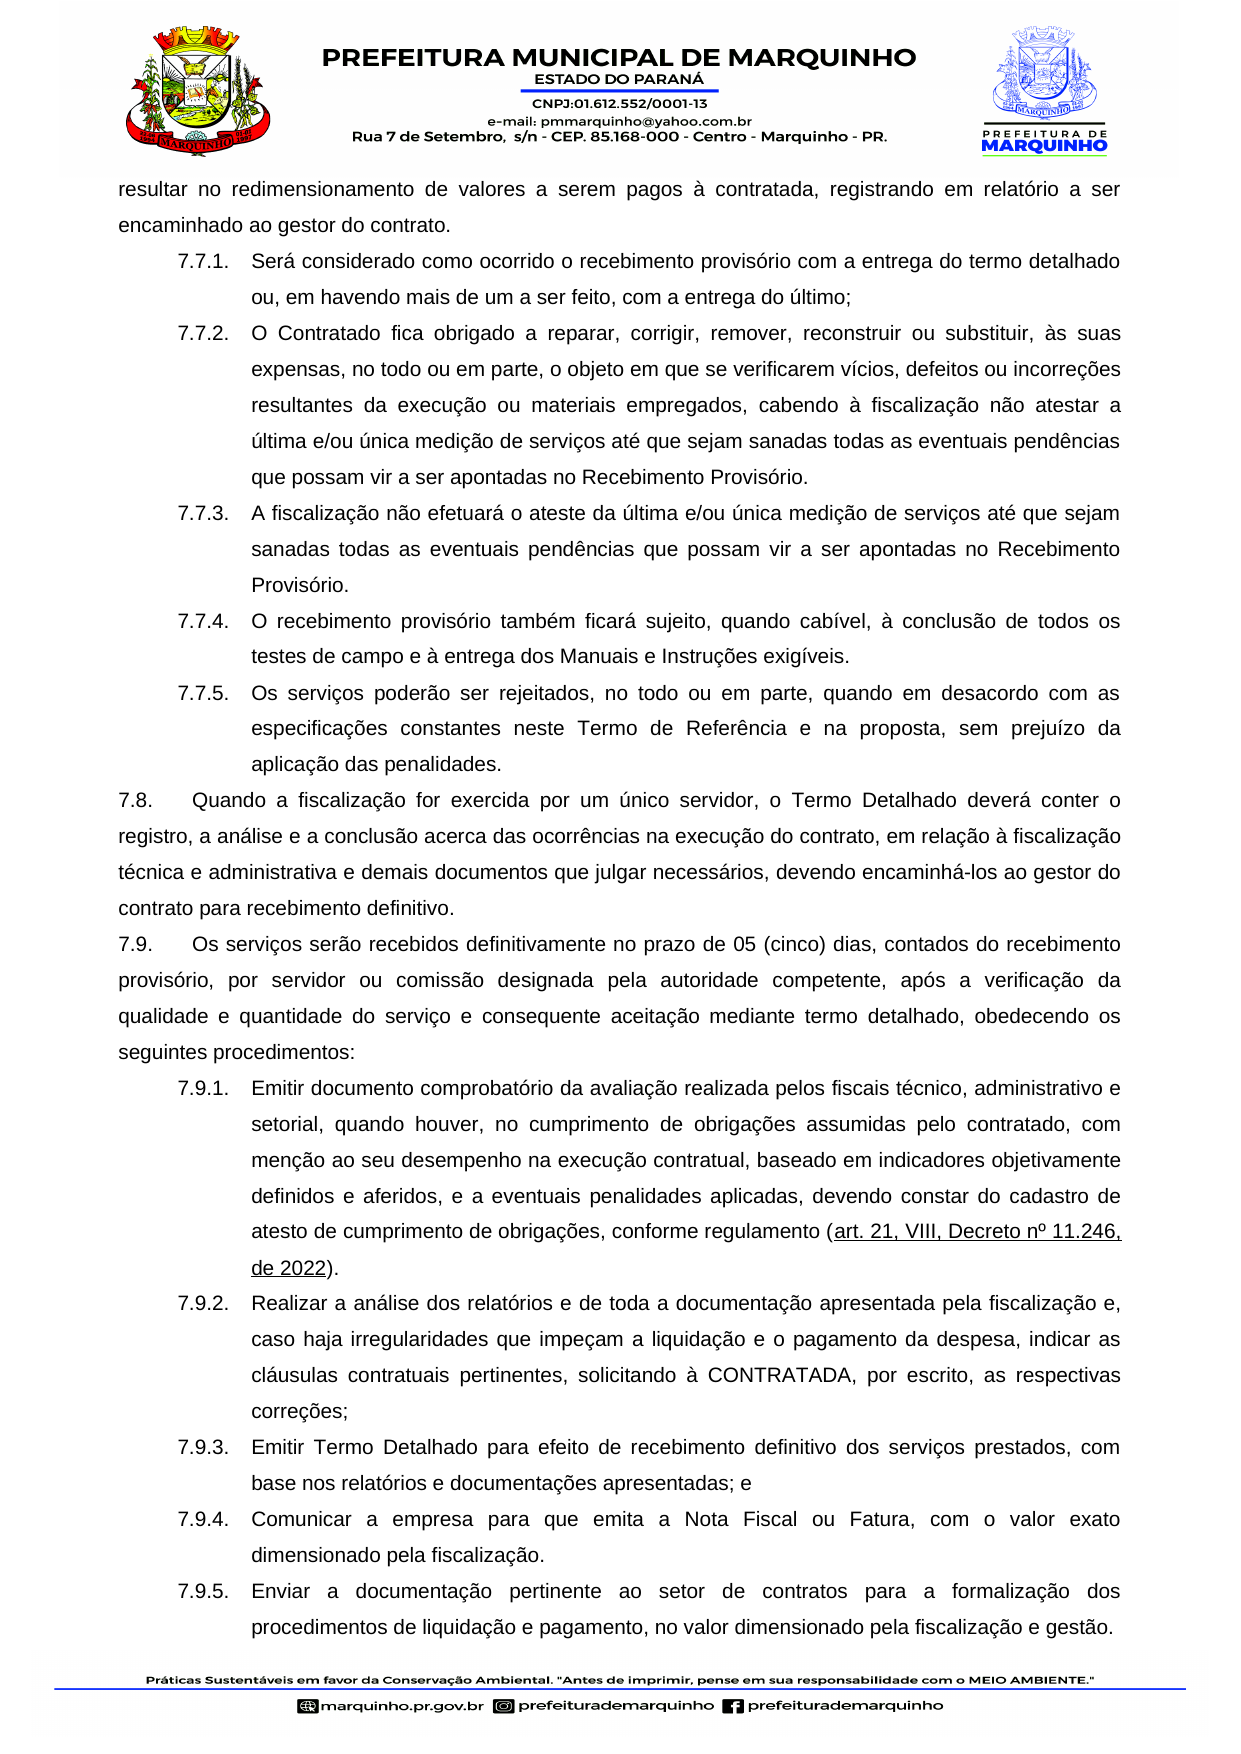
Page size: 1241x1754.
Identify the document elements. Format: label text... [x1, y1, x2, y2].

text Realizar a análise dos relatórios e de toda a documentação apresentada pela fiscalização e, caso haja irregularidades que impeçam a liquidação e o pagamento da despesa, indicar as cláusulas contratuais pertinentes, solicitando à CONTRATADA, por escrito, as respectivas correções; [177, 1291, 1122, 1423]
text A fiscalização não efetuará o ateste da última e/ou única medição de serviços até que sejam sanadas todas as eventuais pendências que possam vir a ser apontadas no Recebimento Provisório. [177, 501, 1122, 596]
text Será considerado como ocorrido o recebimento provisório com a entrega do termo detalhado ou, em havendo mais de um a ser feito, com a entrega do último; [177, 249, 1122, 309]
text Emitir documento comprobatório da avaliação realizada pelos fiscais técnico, administrativo e setorial, quando houver, no cumprimento de obrigações assumidas pelo contratado, com menção ao seu desempenho na execução contratual, baseado em indicadores objetivamente definidos e aferidos, e a eventuais penalidades aplicadas, devendo constar do cadastro de atesto de cumprimento de obrigações, conforme regulamento (art. 21, VIII, Decreto nº 11.246, de 2022). [177, 1076, 1122, 1279]
text Os serviços serão recebidos definitivamente no prazo de 05 (cinco) dias, contados do recebimento provisório, por servidor ou comissão designada pela autoridade competente, após a verificação da qualidade e quantidade do serviço e consequente aceitação mediante termo detalhado, obedecendo os seguintes procedimentos: [118, 932, 1122, 1064]
text Os serviços poderão ser rejeitados, no todo ou em parte, quando em desacordo com as especificações constantes neste Termo de Referência e na proposta, sem prejuízo da aplicação das penalidades. [177, 680, 1122, 776]
text Quando a fiscalização for exercida por um único servidor, o Termo Detalhado deverá conter o registro, a análise e a conclusão acerca das ocorrências na execução do contrato, em relação à fiscalização técnica e administrativa e demais documentos que julgar necessários, devendo encaminhá-los ao gestor do contrato para recebimento definitivo. [118, 788, 1122, 920]
text O Contratado fica obrigado a reparar, corrigir, remover, reconstruir ou substituir, às suas expensas, no todo ou em parte, o objeto em que se verificarem vícios, defeitos ou incorreções resultantes da execução ou materiais empregados, cabendo à fiscalização não atestar a última e/ou única medição de serviços até que sejam sanadas todas as eventuais pendências que possam vir a ser apontadas no Recebimento Provisório. [177, 321, 1122, 489]
text O recebimento provisório também ficará sujeito, quando cabível, à conclusão de todos os testes de campo e à entrega dos Manuais e Instruções exigíveis. [177, 608, 1122, 668]
text Emitir Termo Detalhado para efeito de recebimento definitivo dos serviços prestados, com base nos relatórios e documentações apresentadas; e [177, 1435, 1122, 1495]
picture [59, 1, 1179, 178]
text Enviar a documentação pertinente ao setor de contratos para a formalização dos procedimentos de liquidação e pagamento, no valor dimensionado pela fiscalização e gestão. [177, 1579, 1122, 1639]
text Comunicar a empresa para que emita a Nota Fiscal ou Fatura, com o valor exato dimensionado pela fiscalização. [177, 1507, 1122, 1567]
picture [30, 1650, 1210, 1737]
